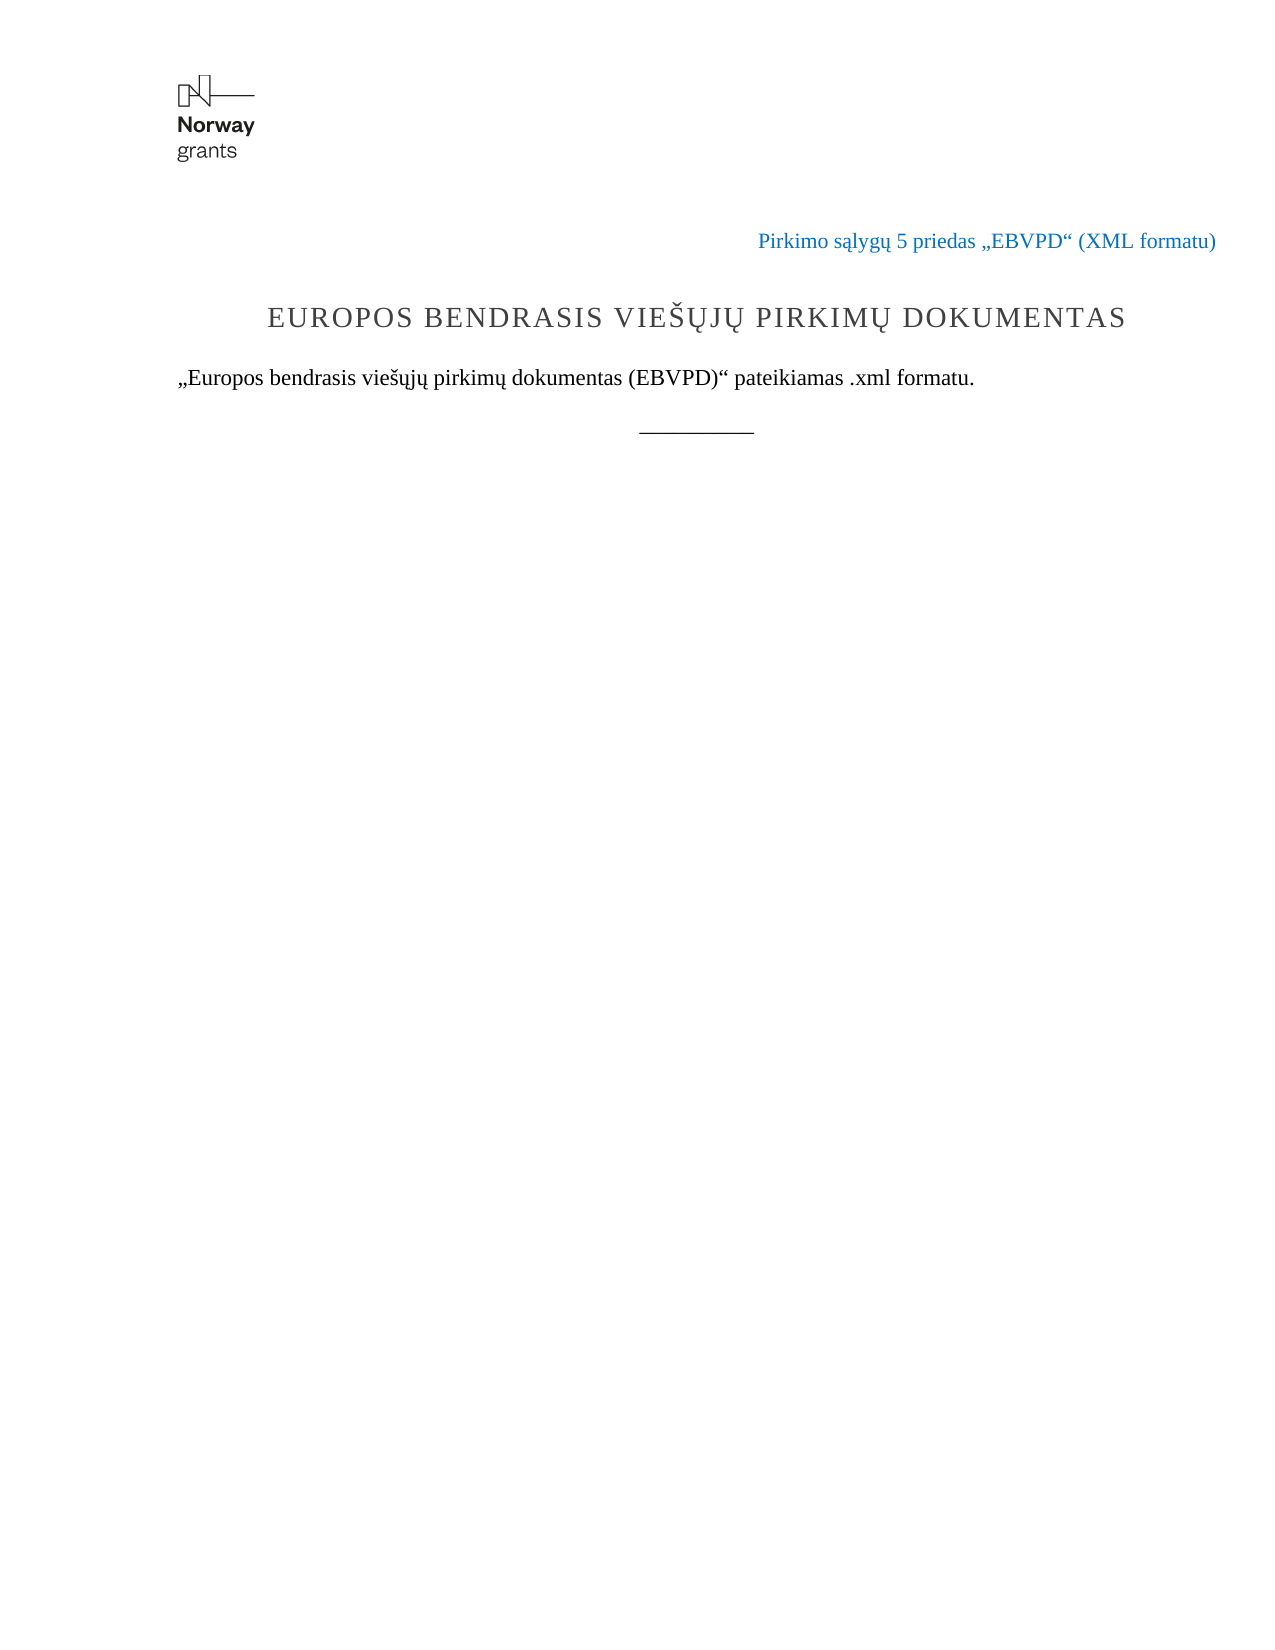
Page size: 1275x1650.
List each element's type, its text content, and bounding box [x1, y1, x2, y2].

text __________ [177, 410, 1216, 437]
picture [177, 75, 255, 162]
text „Europos bendrasis viešųjų pirkimų dokumentas (EBVPD)“ pateikiamas .xml formatu. [177, 363, 1216, 390]
subtitle Pirkimo sąlygų 5 priedas „EBVPD“ (XML formatu) [709, 228, 1216, 253]
subtitle EUROPOS BENDRASIS VIEŠŲJŲ PIRKIMŲ DOKUMENTAS [177, 300, 1216, 333]
